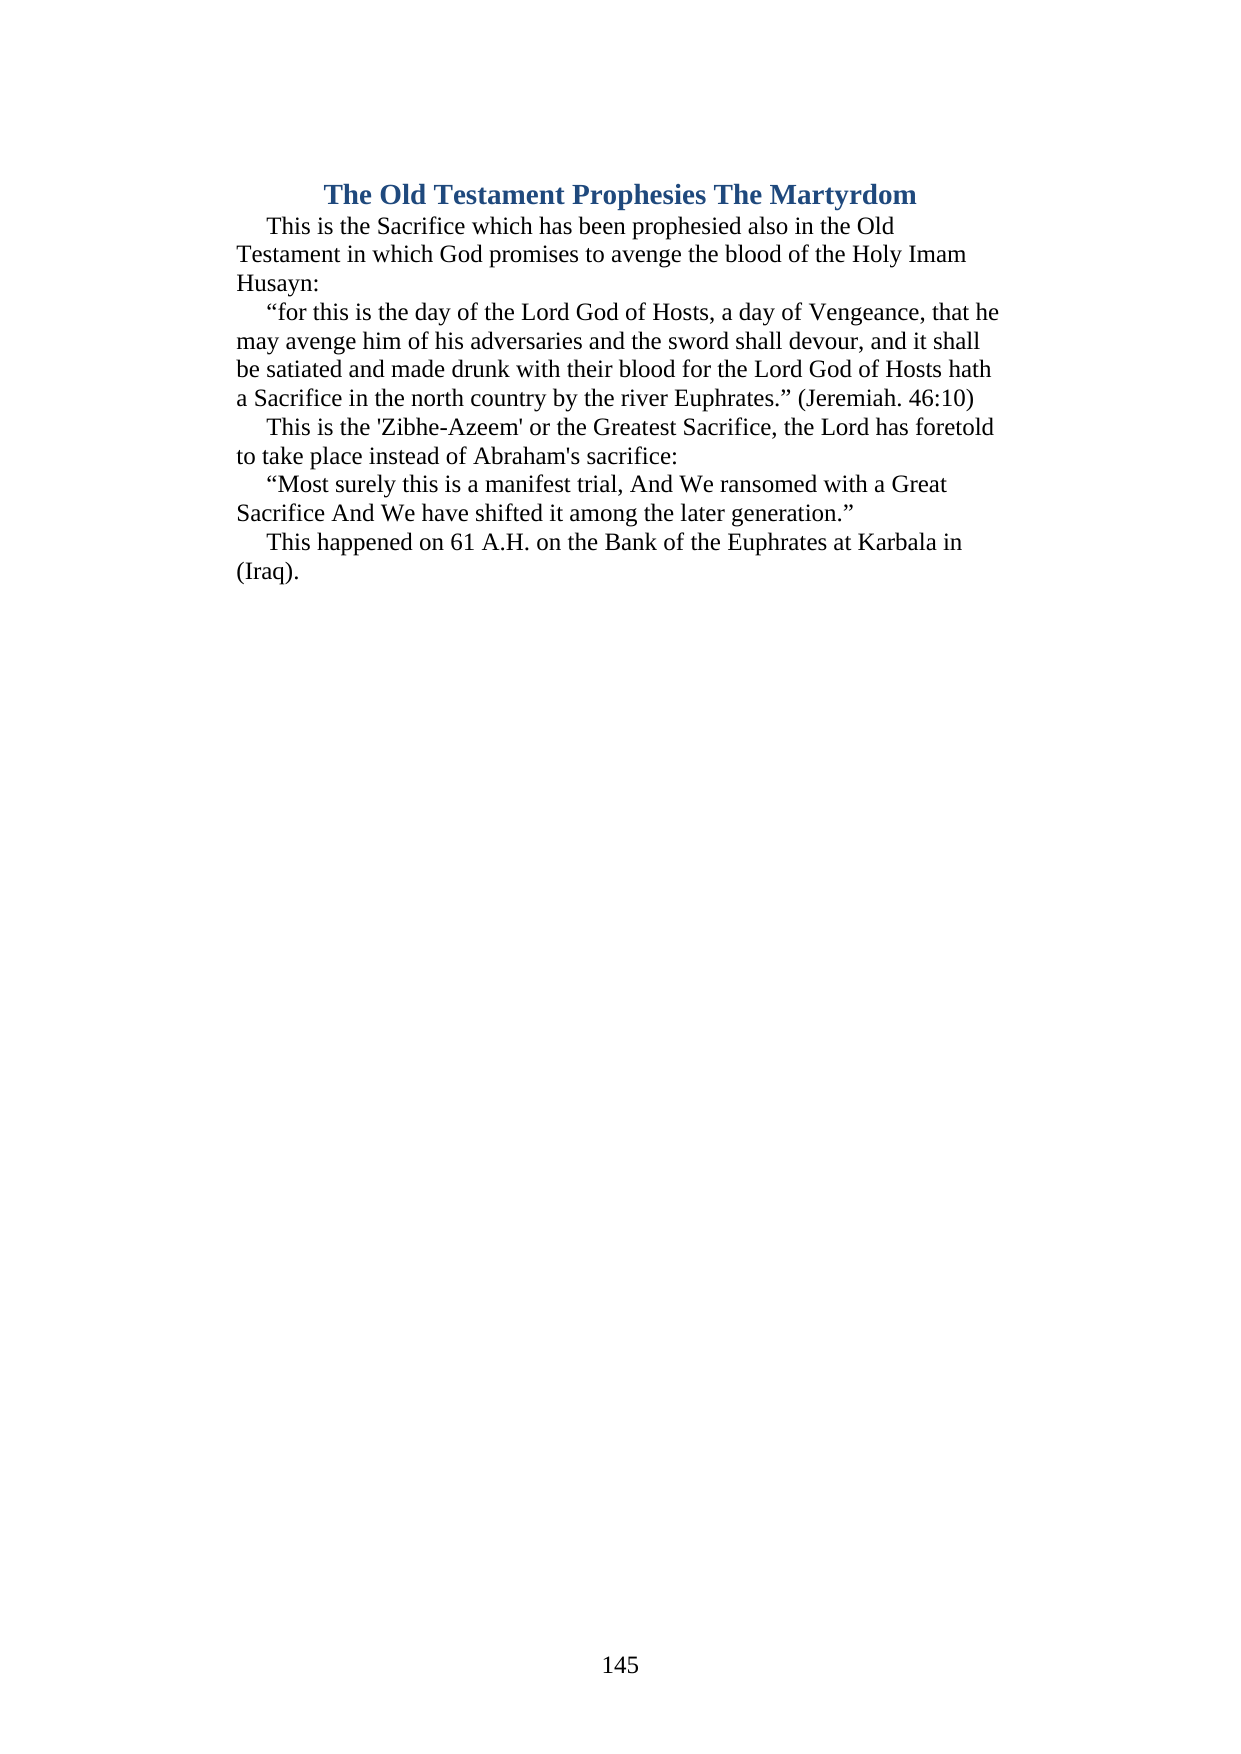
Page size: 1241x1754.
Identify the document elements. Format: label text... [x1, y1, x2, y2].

text This is the 'Zibhe-Azeem' or the Greatest Sacrifice, the Lord has foretold to take place instead of Abraham's sacrifice: [236, 412, 1004, 469]
text This happened on 61 A.H. on the Bank of the Euphrates at Karbala in (Iraq). [236, 527, 1004, 584]
text “Most surely this is a manifest trial, And We ransomed with a Great Sacrifice And We have shifted it among the later generation.” [236, 469, 1004, 527]
subtitle The Old Testament Prophesies The Martyrdom [236, 177, 1004, 211]
text “for this is the day of the Lord God of Hosts, a day of Vengeance, that he may avenge him of his adversaries and the sword shall devour, and it shall be satiated and made drunk with their blood for the Lord God of Hosts hath a Sacrifice in the north country by the river Euphrates.” (Jeremiah. 46:10) [236, 297, 1004, 412]
text This is the Sacrifice which has been prophesied also in the Old Testament in which God promises to avenge the blood of the Holy Imam Husayn: [236, 211, 1004, 297]
